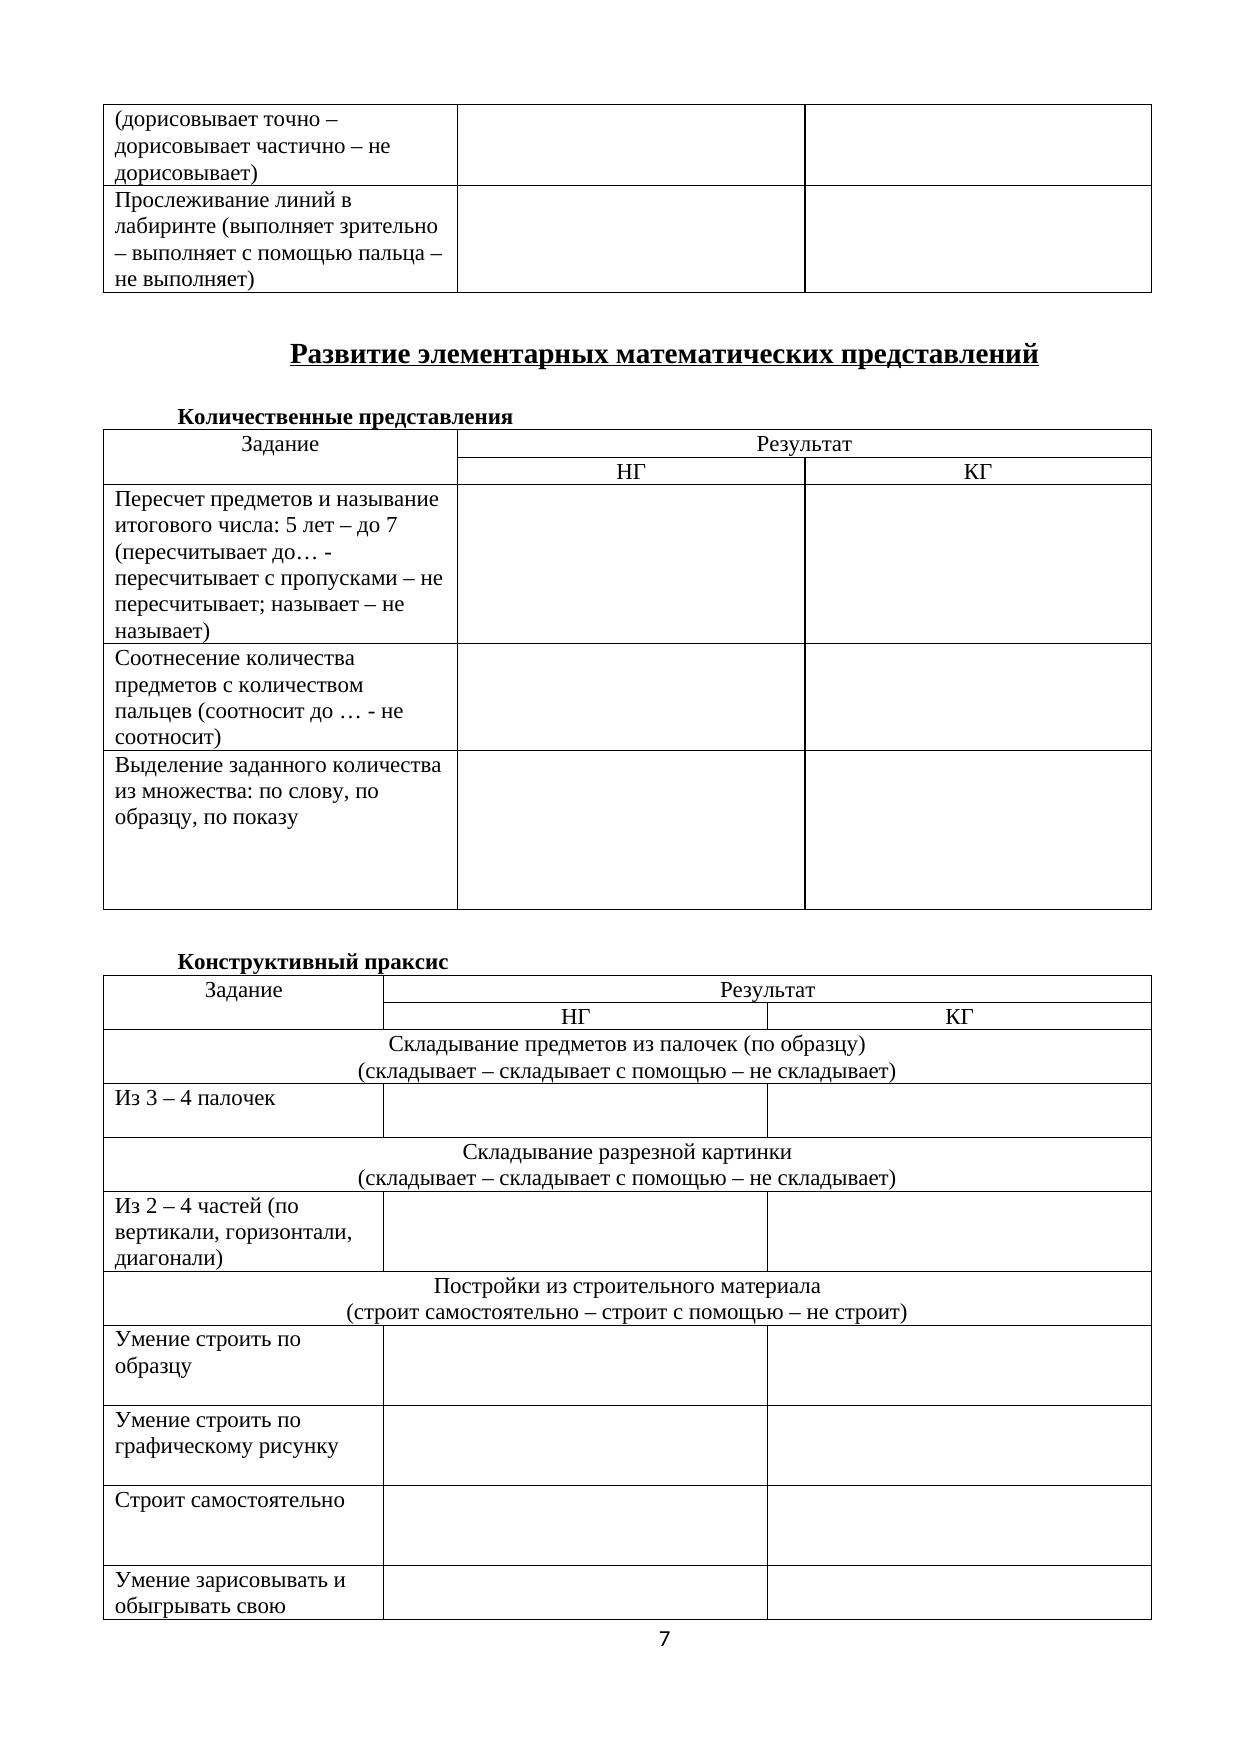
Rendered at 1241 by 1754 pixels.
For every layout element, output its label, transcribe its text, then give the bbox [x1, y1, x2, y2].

table_cell Умение строить по образцу [104, 1326, 383, 1404]
table_cell НГ [458, 458, 804, 484]
table_cell [384, 1406, 767, 1485]
table_cell [458, 485, 804, 643]
table_cell [384, 1566, 767, 1618]
table_cell [458, 186, 804, 292]
table_cell [458, 105, 804, 185]
table_cell Складывание предметов из палочек (по образцу) (складывает – складывает с помощью – не складывает) [104, 1030, 1151, 1083]
text Конструктивный праксис [177, 948, 1152, 974]
table_cell Соотнесение количества предметов с количеством пальцев (соотносит до … - не соотносит) [104, 644, 457, 750]
table_cell [384, 1326, 767, 1404]
text Количественные представления [177, 403, 1152, 429]
table_cell [768, 1326, 1151, 1404]
table_cell Из 3 – 4 палочек [104, 1084, 383, 1137]
table_header Задание [104, 976, 383, 1029]
table_cell [806, 644, 1151, 750]
table_cell [458, 644, 804, 750]
table_cell [806, 186, 1151, 292]
table_header Результат [384, 976, 1151, 1002]
table_cell [806, 485, 1151, 643]
table_cell Умение строить по графическому рисунку [104, 1406, 383, 1485]
table_cell НГ [384, 1003, 767, 1029]
table_cell Из 2 – 4 частей (по вертикали, горизонтали, диагонали) [104, 1192, 383, 1271]
table_cell [384, 1084, 767, 1137]
table_cell Прослеживание линий в лабиринте (выполняет зрительно – выполняет с помощью пальца – не выполняет) [104, 186, 457, 292]
table_cell Складывание разрезной картинки (складывает – складывает с помощью – не складывает) [104, 1138, 1151, 1191]
table_cell [768, 1192, 1151, 1271]
table_cell КГ [768, 1003, 1151, 1029]
table_cell КГ [806, 458, 1151, 484]
table_cell [768, 1486, 1151, 1565]
table_cell [768, 1406, 1151, 1485]
text Развитие элементарных математических представлений [177, 336, 1152, 369]
table_cell [458, 751, 804, 909]
table_cell Постройки из строительного материала (строит самостоятельно – строит с помощью – не строит) [104, 1272, 1151, 1324]
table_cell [104, 1566, 383, 1618]
table_cell [806, 105, 1151, 185]
table_header Результат [458, 430, 1151, 457]
table_cell [768, 1084, 1151, 1137]
table_cell Выделение заданного количества из множества: по слову, по образцу, по показу [104, 751, 457, 909]
table_cell [806, 751, 1151, 909]
table_cell [384, 1192, 767, 1271]
table_cell Строит самостоятельно [104, 1486, 383, 1565]
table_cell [104, 105, 457, 185]
table_cell Пересчет предметов и называние итогового числа: 5 лет – до 7 (пересчитывает до… - пересчитывает с пропусками – не пересчитывает; называет – не называет) [104, 485, 457, 643]
table_cell [384, 1486, 767, 1565]
table_header Задание [104, 430, 457, 484]
table_cell [768, 1566, 1151, 1618]
